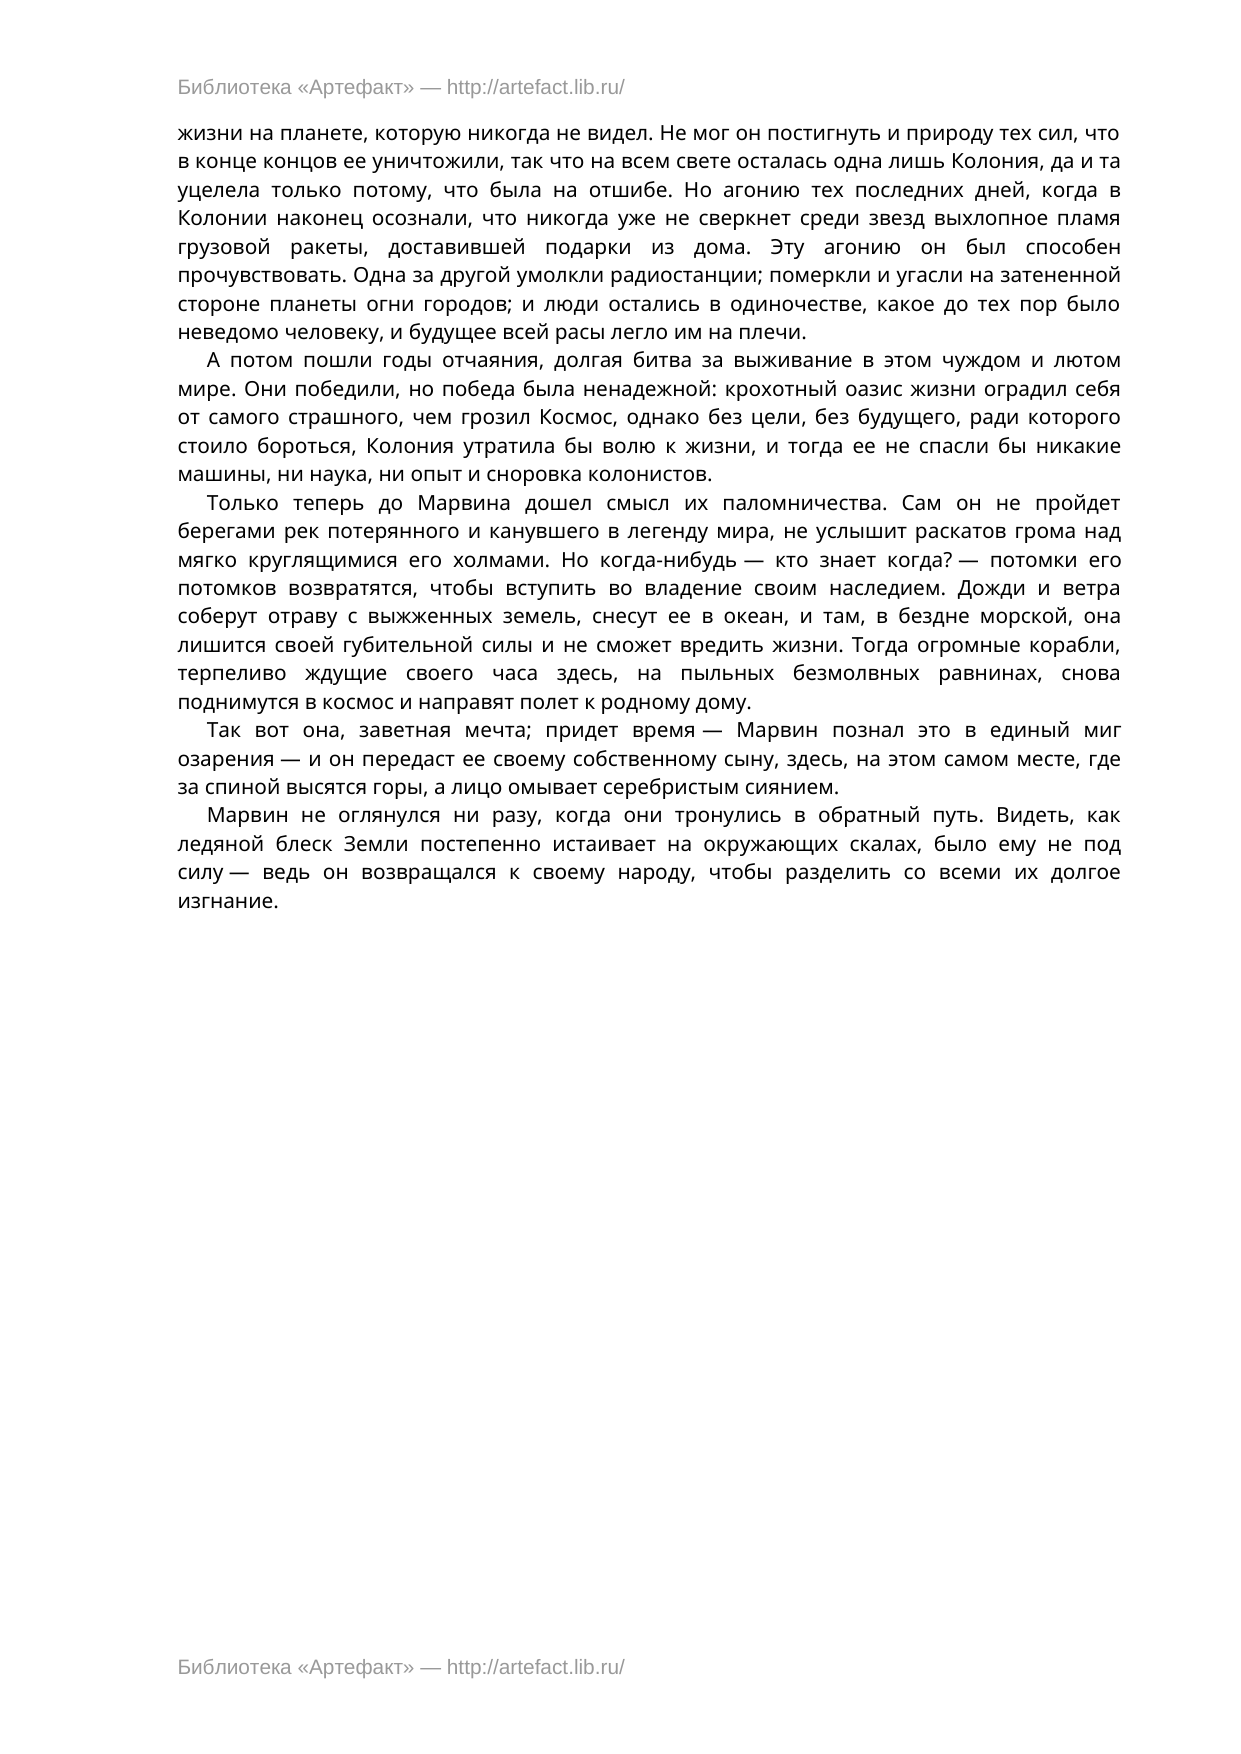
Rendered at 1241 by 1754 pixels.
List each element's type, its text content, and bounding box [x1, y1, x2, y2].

text Только теперь до Марвина дошел смысл их паломничества. Сам он не пройдет берегами рек потерянного и канувшего в легенду мира, не услышит раскатов грома над мягко круглящимися его холмами. Но когда-нибудь — кто знает когда? — потомки его потомков возвратятся, чтобы вступить во владение своим наследием. Дожди и ветра соберут отраву с выжженных земель, снесут ее в океан, и там, в бездне морской, она лишится своей губительной силы и не сможет вредить жизни. Тогда огромные корабли, терпеливо ждущие своего часа здесь, на пыльных безмолвных равнинах, снова поднимутся в космос и направят полет к родному дому. [177, 488, 1122, 715]
text Марвин не оглянулся ни разу, когда они тронулись в обратный путь. Видеть, как ледяной блеск Земли постепенно истаивает на окружающих скалах, было ему не под силу — ведь он возвращался к своему народу, чтобы разделить со всеми их долгое изгнание. [177, 801, 1122, 914]
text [177, 118, 1122, 346]
text Так вот она, заветная мечта; придет время — Марвин познал это в единый миг озарения — и он передаст ее своему собственному сыну, здесь, на этом самом месте, где за спиной высятся горы, а лицо омывает серебристым сиянием. [177, 715, 1122, 801]
text А потом пошли годы отчаяния, долгая битва за выживание в этом чуждом и лютом мире. Они победили, но победа была ненадежной: крохотный оазис жизни оградил себя от самого страшного, чем грозил Космос, однако без цели, без будущего, ради которого стоило бороться, Колония утратила бы волю к жизни, и тогда ее не спасли бы никакие машины, ни наука, ни опыт и сноровка колонистов. [177, 346, 1122, 488]
